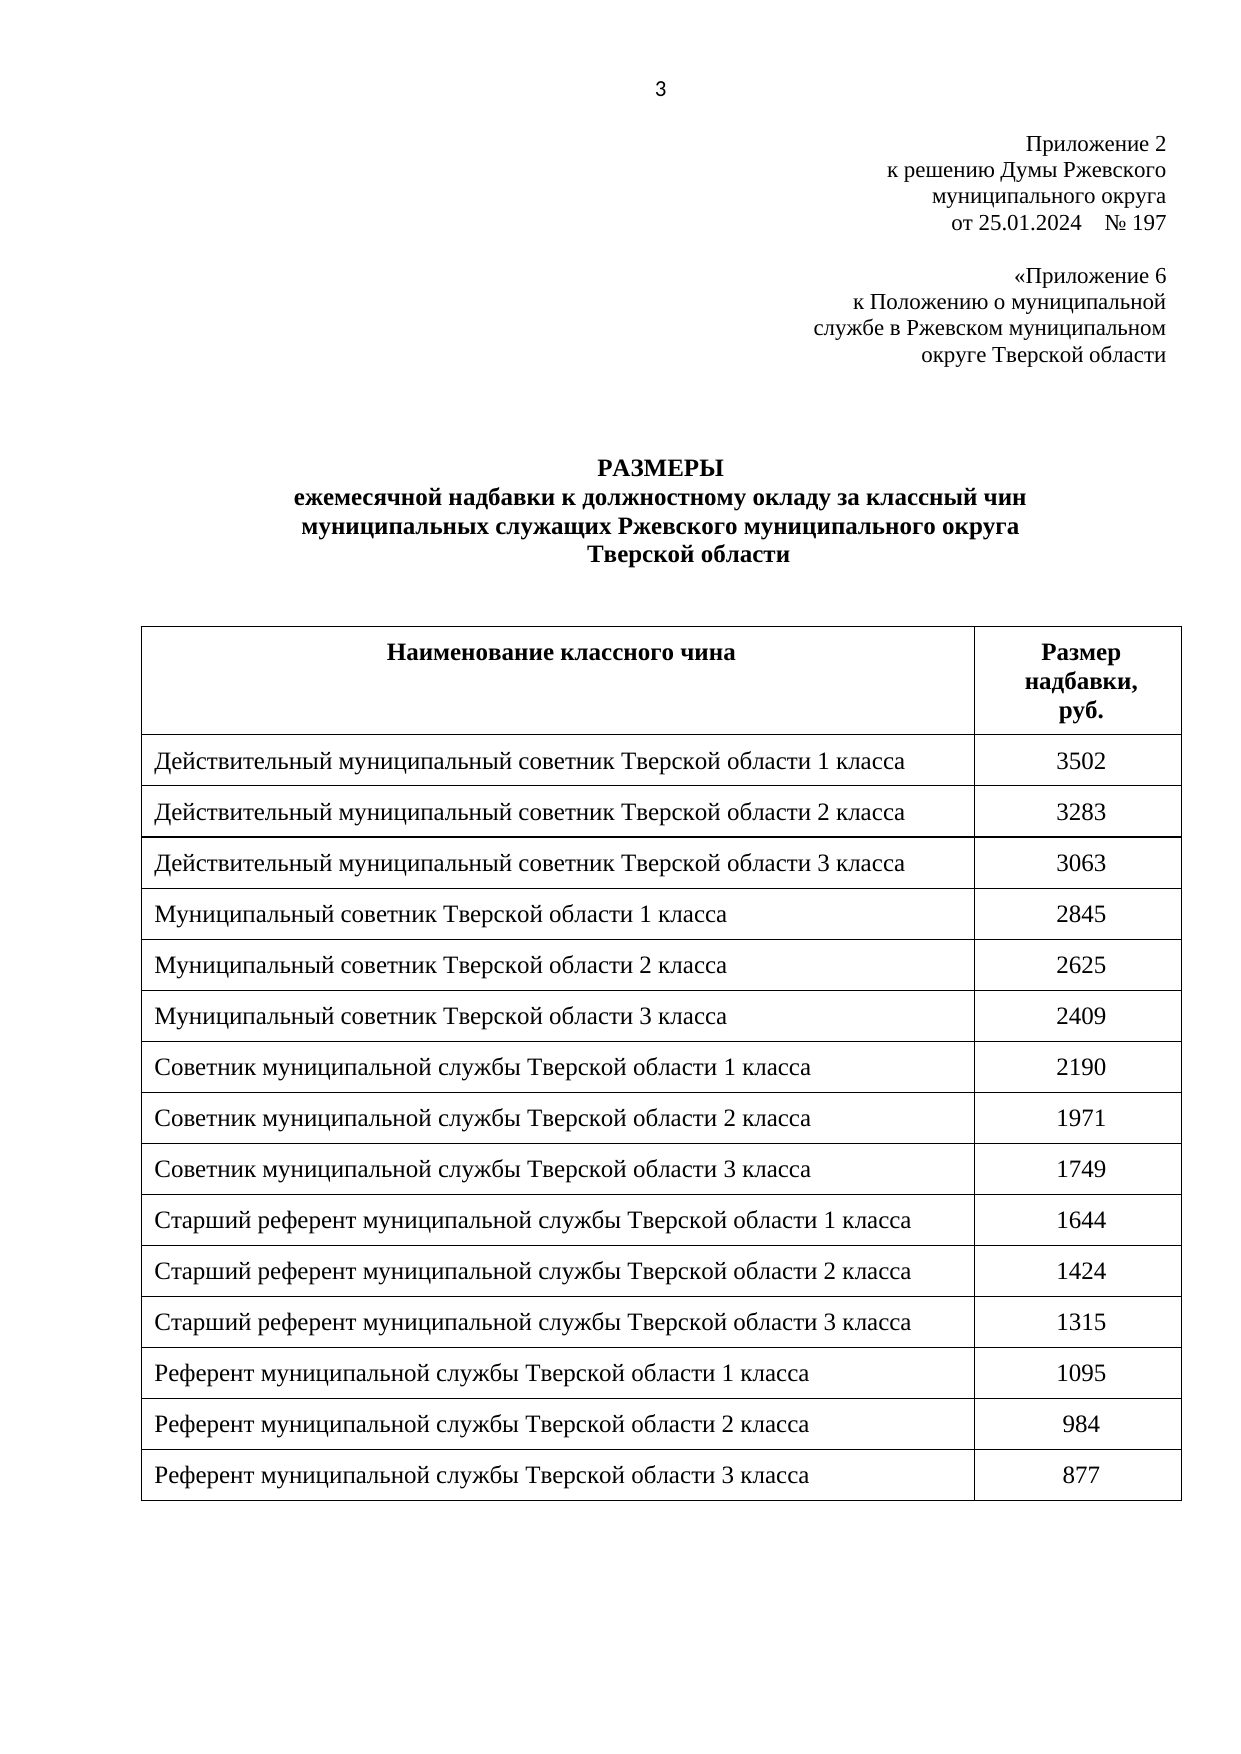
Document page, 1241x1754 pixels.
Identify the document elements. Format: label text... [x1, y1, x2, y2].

table_cell Действительный муниципальный советник Тверской области 3 класса [142, 838, 974, 887]
table_cell Действительный муниципальный советник Тверской области 1 класса [142, 735, 974, 785]
table_header Наименование классного чина [142, 627, 974, 734]
table_cell Советник муниципальной службы Тверской области 1 класса [142, 1042, 974, 1092]
text к решению Думы Ржевского [154, 156, 1166, 183]
table_cell 1315 [975, 1297, 1181, 1347]
text «Приложение 6 [738, 262, 1166, 288]
table_cell 1971 [975, 1093, 1181, 1143]
text к Положению о муниципальной [154, 288, 1166, 314]
table_cell Старший референт муниципальной службы Тверской области 2 класса [142, 1246, 974, 1296]
text муниципальных служащих Ржевского муниципального округа [154, 511, 1166, 539]
table_cell 2409 [975, 991, 1181, 1041]
table_cell 1424 [975, 1246, 1181, 1296]
table_cell Муниципальный советник Тверской области 3 класса [142, 991, 974, 1041]
table_cell Референт муниципальной службы Тверской области 2 класса [142, 1399, 974, 1449]
table_cell 1095 [975, 1348, 1181, 1398]
table_cell Старший референт муниципальной службы Тверской области 3 класса [142, 1297, 974, 1347]
table_cell 2190 [975, 1042, 1181, 1092]
text ежемесячной надбавки к должностному окладу за классный чин [154, 482, 1166, 511]
text от 25.01.2024 № 197 [738, 209, 1166, 235]
table_cell 877 [975, 1450, 1181, 1500]
table_cell 3063 [975, 838, 1181, 887]
table_cell 2845 [975, 889, 1181, 938]
table_cell Референт муниципальной службы Тверской области 3 класса [142, 1450, 974, 1500]
table_cell Муниципальный советник Тверской области 2 класса [142, 940, 974, 989]
table_cell Советник муниципальной службы Тверской области 3 класса [142, 1144, 974, 1194]
table_cell 3502 [975, 735, 1181, 785]
text Приложение 2 [154, 130, 1167, 156]
table_cell 1644 [975, 1195, 1181, 1245]
text муниципального округа [154, 183, 1166, 209]
table_cell Муниципальный советник Тверской области 1 класса [142, 889, 974, 938]
table_cell 984 [975, 1399, 1181, 1449]
text Тверской области [154, 539, 1166, 568]
table_cell Старший референт муниципальной службы Тверской области 1 класса [142, 1195, 974, 1245]
table_cell Действительный муниципальный советник Тверской области 2 класса [142, 786, 974, 836]
table_header Размер надбавки, руб. [975, 627, 1181, 734]
table_cell 2625 [975, 940, 1181, 989]
table_cell Советник муниципальной службы Тверской области 2 класса [142, 1093, 974, 1143]
table_cell 1749 [975, 1144, 1181, 1194]
table_cell Референт муниципальной службы Тверской области 1 класса [142, 1348, 974, 1398]
text службе в Ржевском муниципальном [154, 314, 1166, 341]
text округе Тверской области [783, 341, 1166, 367]
table_cell 3283 [975, 786, 1181, 836]
text РАЗМЕРЫ [154, 453, 1166, 482]
